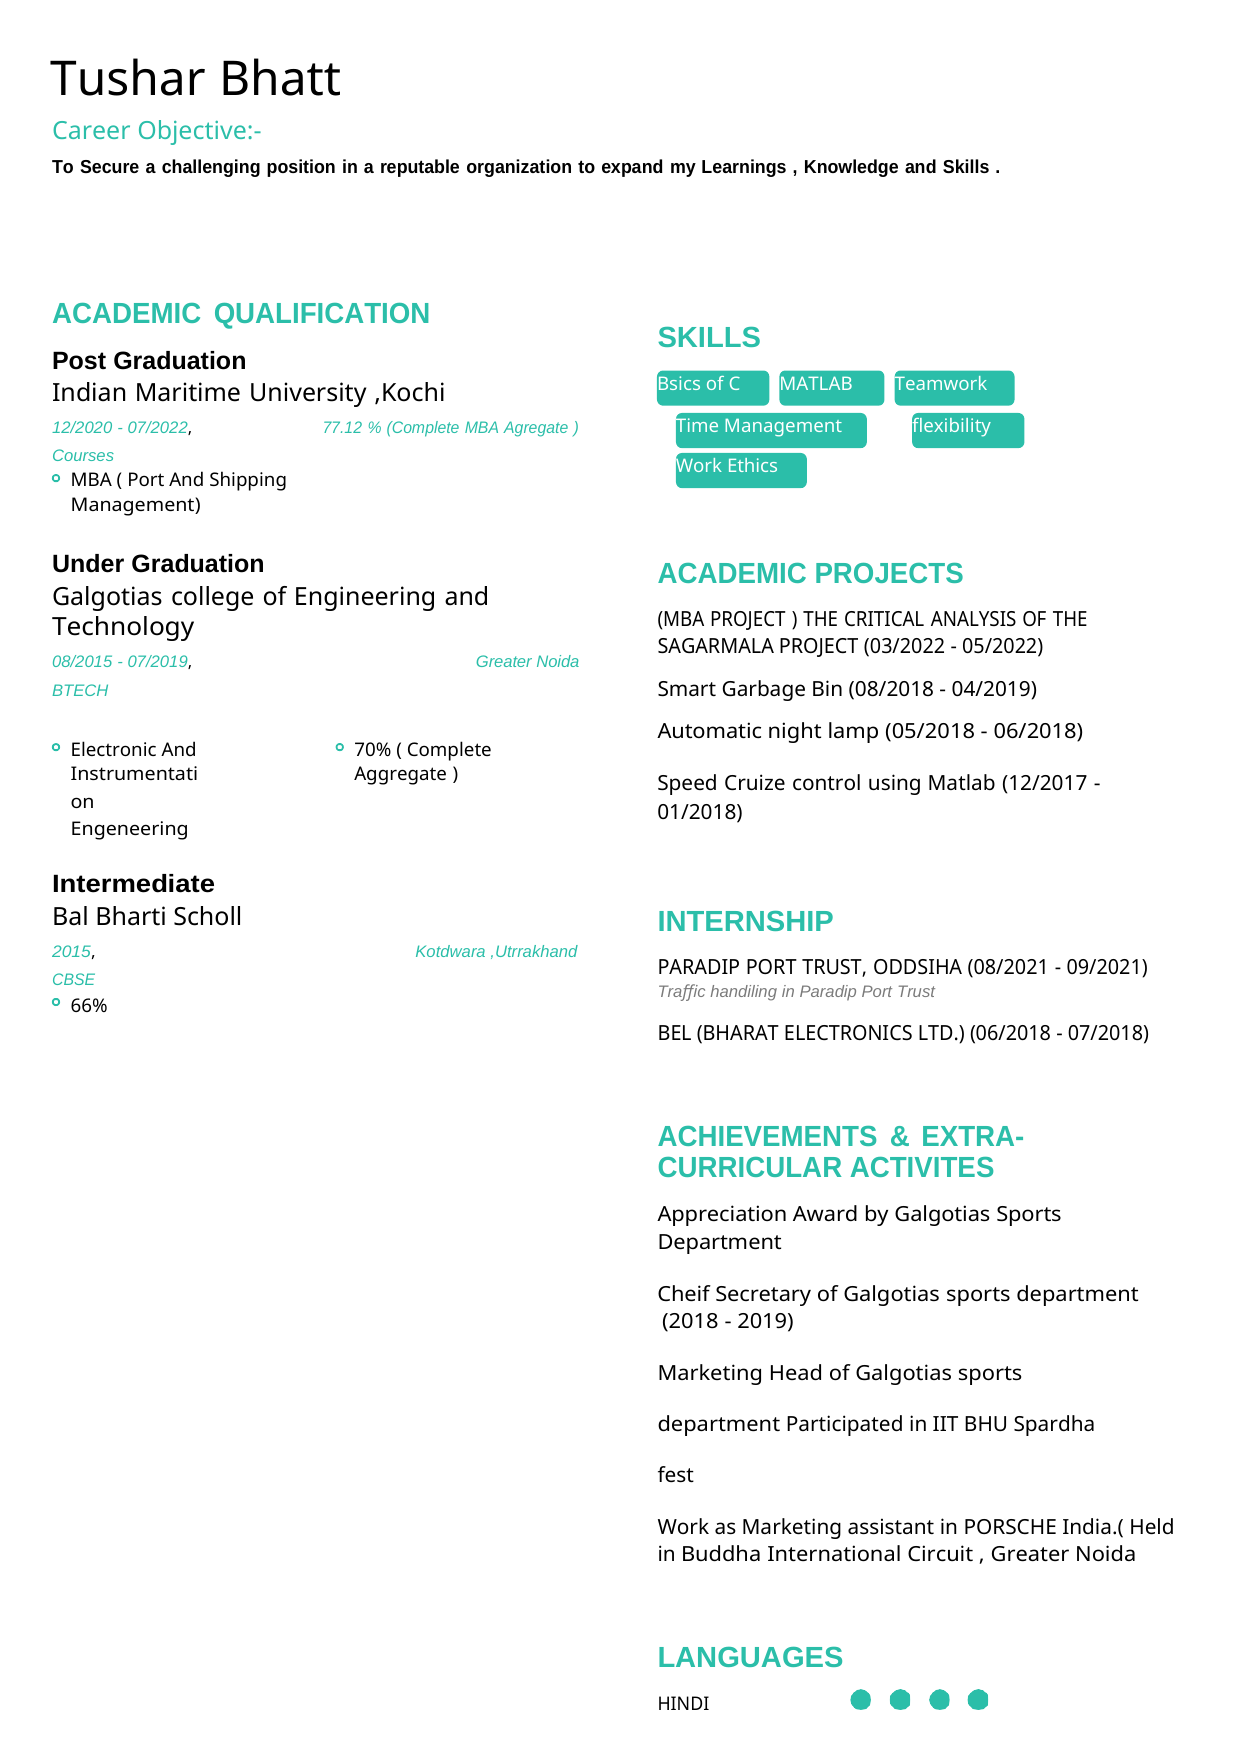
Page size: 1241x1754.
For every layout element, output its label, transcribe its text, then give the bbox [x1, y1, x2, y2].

text Appreciation Award by Galgotias Sports Department [657, 1199, 1190, 1256]
text Management) [70, 492, 585, 517]
text 2015, Kotdwara ,Utrrakhand [52, 939, 583, 962]
title Tushar Bhatt [50, 44, 1190, 110]
subtitle Post Graduation [52, 346, 585, 375]
text BTECH [52, 680, 585, 699]
text HINDI ENGLISH [657, 1689, 1028, 1718]
subtitle Bal Bharti Scholl [52, 898, 583, 932]
text 08/2015 - 07/2019, Greater Noida [52, 650, 585, 673]
text Traﬃc handiling in Paradip Port Trust [657, 982, 1190, 1001]
subtitle Career Objective:- [52, 113, 1190, 147]
picture [967, 1689, 989, 1710]
text MBA ( Port And Shipping [70, 472, 585, 490]
text Work as Marketing assistant in PORSCHE India.( Held in Buddha International Circuit , Greater Noida [657, 1512, 1190, 1567]
text PARADIP PORT TRUST, ODDSIHA (08/2021 - 09/2021) [657, 952, 1190, 981]
subtitle SKILLS [657, 320, 1190, 353]
text Marketing Head of Galgotias sports department Participated in IIT BHU Spardha fest [657, 1358, 1114, 1489]
text Smart Garbage Bin (08/2018 - 04/2019) Automatic night lamp (05/2018 - 06/2018) [657, 660, 1114, 745]
text 66% [70, 993, 583, 1018]
picture [850, 1689, 871, 1710]
text To Secure a challenging position in a reputable organization to expand my Learnings , Knowledge and Skills . [52, 156, 1190, 177]
subtitle Indian Maritime University ,Kochi [52, 375, 585, 409]
subtitle INTERNSHIP [657, 903, 1190, 937]
text Electronic And [70, 745, 211, 759]
text BEL (BHARAT ELECTRONICS LTD.) (06/2018 - 07/2018) [657, 1018, 1190, 1047]
text Aggregate ) [354, 760, 493, 786]
subtitle ACADEMIC PROJECTS [657, 556, 1190, 589]
text Speed Cruize control using Matlab (12/2017 - 01/2018) [657, 768, 1190, 825]
subtitle Under Graduation [52, 549, 585, 578]
text 70% ( Complete [398, 745, 493, 759]
text (MBA PROJECT ) THE CRITICAL ANALYSIS OF THE SAGARMALA PROJECT (03/2022 - 05/2022) [657, 605, 1190, 660]
picture [929, 1689, 950, 1710]
subtitle Intermediate [52, 869, 583, 898]
subtitle Galgotias college of Engineering and Technology [52, 579, 585, 643]
text Cheif Secretary of Galgotias sports department (2018 - 2019) [657, 1280, 1159, 1334]
subtitle ACHIEVEMENTS & EXTRA- CURRICULAR ACTIVITES [657, 1122, 1190, 1183]
subtitle ACADEMIC QUALIFICATION [52, 297, 585, 330]
text Instrumentation Engeneering [70, 760, 208, 841]
subtitle LANGUAGES [657, 1640, 1190, 1674]
text CBSE [52, 969, 583, 989]
picture [889, 1689, 911, 1710]
text 12/2020 - 07/2022, 77.12 % (Complete MBA Agregate ) Courses [52, 416, 581, 465]
